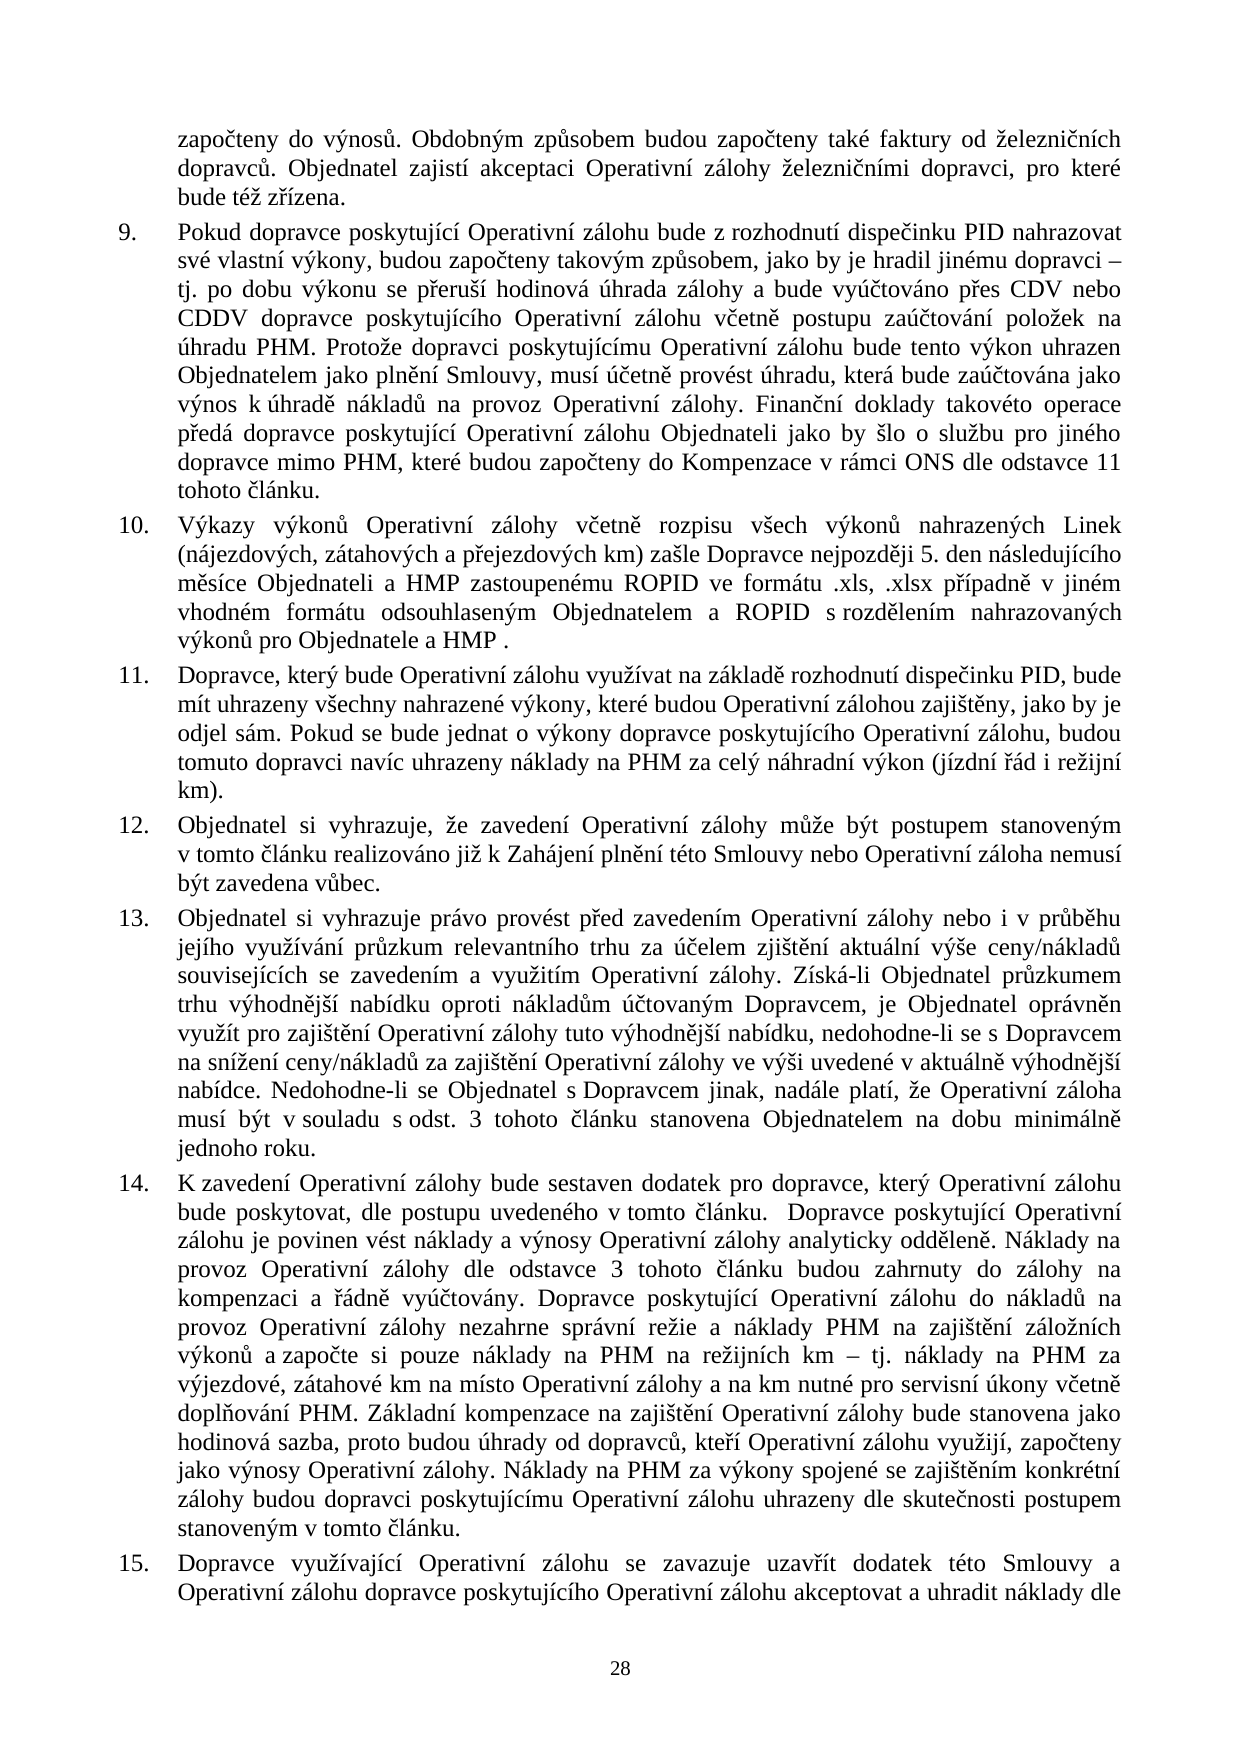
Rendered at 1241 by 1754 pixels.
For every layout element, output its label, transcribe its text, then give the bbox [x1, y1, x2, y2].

list Objednatel si vyhrazuje právo provést před zavedením Operativní zálohy nebo i v průběhu jejího využívání průzkum relevantního trhu za účelem zjištění aktuální výše ceny/nákladů souvisejících se zavedením a využitím Operativní zálohy. Získá-li Objednatel průzkumem trhu výhodnější nabídku oproti nákladům účtovaným Dopravcem, je Objednatel oprávněn využít pro zajištění Operativní zálohy tuto výhodnější nabídku, nedohodne-li se s Dopravcem na snížení ceny/nákladů za zajištění Operativní zálohy ve výši uvedené v aktuálně výhodnější nabídce. Nedohodne-li se Objednatel s Dopravcem jinak, nadále platí, že Operativní záloha musí být v souladu s odst. 3 tohoto článku stanovena Objednatelem na dobu minimálně jednoho roku. [118, 903, 1122, 1162]
list Objednatel si vyhrazuje, že zavedení Operativní zálohy může být postupem stanoveným v tomto článku realizováno již k Zahájení plnění této Smlouvy nebo Operativní záloha nemusí být zavedena vůbec. [118, 810, 1122, 897]
list Dopravce, který bude Operativní zálohu využívat na základě rozhodnutí dispečinku PID, bude mít uhrazeny všechny nahrazené výkony, které budou Operativní zálohou zajištěny, jako by je odjel sám. Pokud se bude jednat o výkony dopravce poskytujícího Operativní zálohu, budou tomuto dopravci navíc uhrazeny náklady na PHM za celý náhradní výkon (jízdní řád i režijní km). [118, 660, 1122, 804]
list K zavedení Operativní zálohy bude sestaven dodatek pro dopravce, který Operativní zálohu bude poskytovat, dle postupu uvedeného v tomto článku. Dopravce poskytující Operativní zálohu je povinen vést náklady a výnosy Operativní zálohy analyticky odděleně. Náklady na provoz Operativní zálohy dle odstavce 3 tohoto článku budou zahrnuty do zálohy na kompenzaci a řádně vyúčtovány. Dopravce poskytující Operativní zálohu do nákladů na provoz Operativní zálohy nezahrne správní režie a náklady PHM na zajištění záložních výkonů a započte si pouze náklady na PHM na režijních km – tj. náklady na PHM za výjezdové, zátahové km na místo Operativní zálohy a na km nutné pro servisní úkony včetně doplňování PHM. Základní kompenzace na zajištění Operativní zálohy bude stanovena jako hodinová sazba, proto budou úhrady od dopravců, kteří Operativní zálohu využijí, započteny jako výnosy Operativní zálohy. Náklady na PHM za výkony spojené se zajištěním konkrétní zálohy budou dopravci poskytujícímu Operativní zálohu uhrazeny dle skutečnosti postupem stanoveným v tomto článku. [118, 1168, 1122, 1542]
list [118, 1548, 1122, 1605]
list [118, 124, 1122, 210]
list Pokud dopravce poskytující Operativní zálohu bude z rozhodnutí dispečinku PID nahrazovat své vlastní výkony, budou započteny takovým způsobem, jako by je hradil jinému dopravci – tj. po dobu výkonu se přeruší hodinová úhrada zálohy a bude vyúčtováno přes CDV nebo CDDV dopravce poskytujícího Operativní zálohu včetně postupu zaúčtování položek na úhradu PHM. Protože dopravci poskytujícímu Operativní zálohu bude tento výkon uhrazen Objednatelem jako plnění Smlouvy, musí účetně provést úhradu, která bude zaúčtována jako výnos k úhradě nákladů na provoz Operativní zálohy. Finanční doklady takovéto operace předá dopravce poskytující Operativní zálohu Objednateli jako by šlo o službu pro jiného dopravce mimo PHM, které budou započteny do Kompenzace v rámci ONS dle odstavce 11 tohoto článku. [118, 217, 1122, 504]
list Výkazy výkonů Operativní zálohy včetně rozpisu všech výkonů nahrazených Linek (nájezdových, zátahových a přejezdových km) zašle Dopravce nejpozději 5. den následujícího měsíce Objednateli a HMP zastoupenému ROPID ve formátu .xls, .xlsx případně v jiném vhodném formátu odsouhlaseným Objednatelem a ROPID s rozdělením nahrazovaných výkonů pro Objednatele a HMP . [118, 510, 1122, 654]
